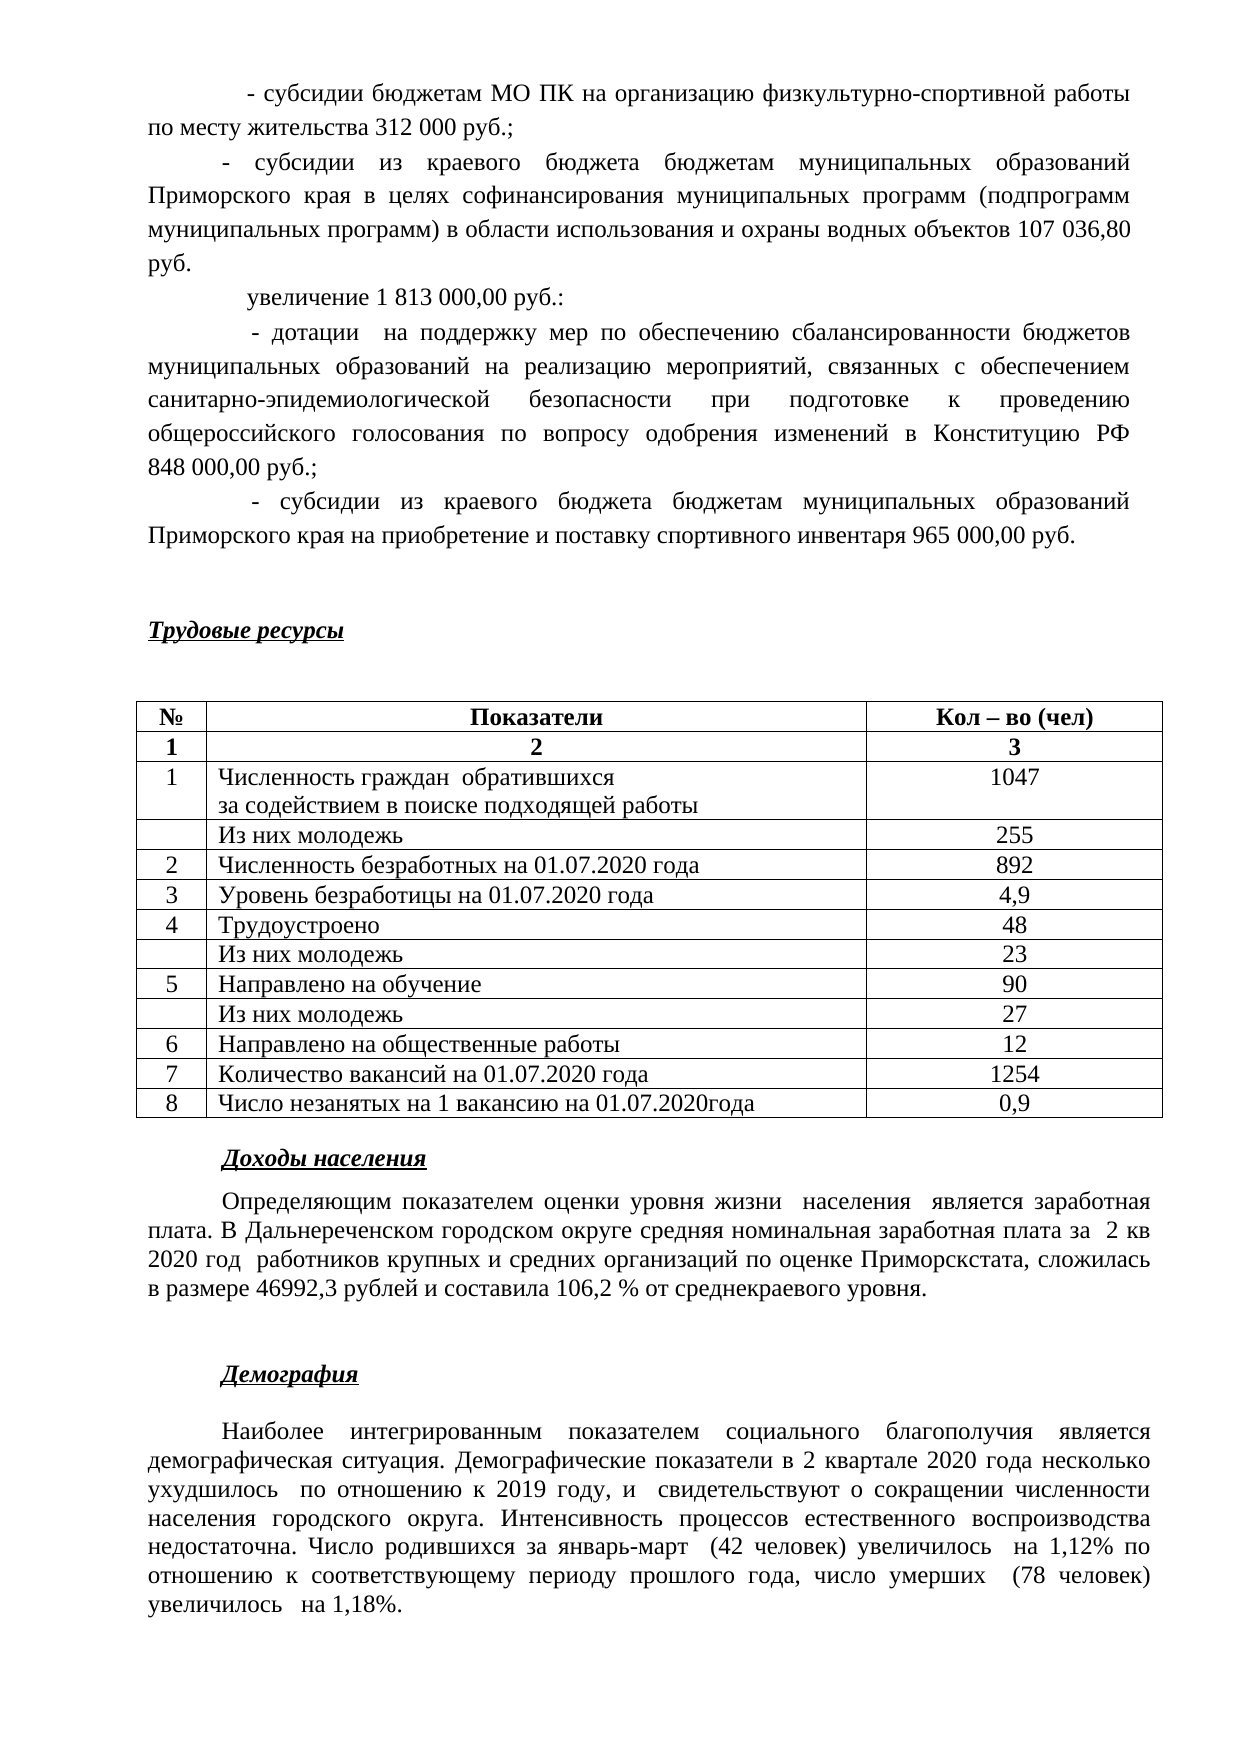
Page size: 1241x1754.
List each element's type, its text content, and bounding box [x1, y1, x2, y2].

text - субсидии бюджетам МО ПК на организацию физкультурно-спортивной работы по месту жительства 312 000 руб.; [148, 75, 1131, 142]
table_header Кол – во (чел) [867, 702, 1162, 731]
table_cell [137, 820, 206, 849]
table_cell 12 [867, 1029, 1162, 1058]
text Доходы населения [148, 1143, 1152, 1172]
table_cell Численность граждан обратившихся за содействием в поиске подходящей работы [207, 762, 866, 819]
table_cell 1047 [867, 762, 1162, 819]
table_cell Из них молодежь [207, 940, 866, 968]
table_cell Из них молодежь [207, 999, 866, 1028]
table_cell 255 [867, 820, 1162, 849]
table_cell 5 [137, 969, 206, 998]
table_header № [137, 702, 206, 731]
table_cell 0,9 [867, 1089, 1162, 1117]
text - субсидии из краевого бюджета бюджетам муниципальных образований Приморского края в целях софинансирования муниципальных программ (подпрограмм муниципальных программ) в области использования и охраны водных объектов 107 036,80 руб. [148, 143, 1131, 278]
table_cell Направлено на обучение [207, 969, 866, 998]
table_cell Трудоустроено [207, 910, 866, 938]
table_cell 7 [137, 1059, 206, 1087]
text Наиболее интегрированным показателем социального благополучия является демографическая ситуация. Демографические показатели в 2 квартале 2020 года несколько ухудшилось по отношению к 2019 году, и свидетельствуют о сокращении численности населения городского округа. Интенсивность процессов естественного воспроизводства недостаточна. Число родившихся за январь-март (42 человек) увеличилось на 1,12% по отношению к соответствующему периоду прошлого года, число умерших (78 человек) увеличилось на 1,18%. [148, 1416, 1152, 1618]
table_cell Из них молодежь [207, 820, 866, 849]
table_cell 1 [137, 732, 206, 761]
table_cell Численность безработных на 01.07.2020 года [207, 850, 866, 879]
table_cell Число незанятых на 1 вакансию на 01.07.2020года [207, 1089, 866, 1117]
table_cell 892 [867, 850, 1162, 879]
table_header Показатели [207, 702, 866, 731]
table_cell 4,9 [867, 880, 1162, 909]
text Демография [162, 1359, 1152, 1388]
text - субсидии из краевого бюджета бюджетам муниципальных образований Приморского края на приобретение и поставку спортивного инвентаря 965 000,00 руб. [148, 483, 1131, 550]
table_cell 2 [137, 850, 206, 879]
table_cell 90 [867, 969, 1162, 998]
table_cell 48 [867, 910, 1162, 938]
text Определяющим показателем оценки уровня жизни населения является заработная плата. В Дальнереченском городском округе средняя номинальная заработная плата за 2 кв 2020 год работников крупных и средних организаций по оценке Приморскстата, сложилась в размере 46992,3 рублей и составила 106,2 % от среднекраевого уровня. [148, 1186, 1152, 1301]
table_cell 4 [137, 910, 206, 938]
table_cell 1 [137, 762, 206, 819]
table_cell 3 [867, 732, 1162, 761]
table_cell 6 [137, 1029, 206, 1058]
table_cell Количество вакансий на 01.07.2020 года [207, 1059, 866, 1087]
table_cell 2 [207, 732, 866, 761]
table_cell [137, 999, 206, 1028]
table_cell Уровень безработицы на 01.07.2020 года [207, 880, 866, 909]
table_cell 8 [137, 1089, 206, 1117]
table_cell [137, 940, 206, 968]
table_cell Направлено на общественные работы [207, 1029, 866, 1058]
table_cell 3 [137, 880, 206, 909]
table_cell 23 [867, 940, 1162, 968]
text увеличение 1 813 000,00 руб.: [148, 279, 1131, 313]
table_cell 1254 [867, 1059, 1162, 1087]
text - дотации на поддержку мер по обеспечению сбалансированности бюджетов муниципальных образований на реализацию мероприятий, связанных с обеспечением санитарно-эпидемиологической безопасности при подготовке к проведению общероссийского голосования по вопросу одобрения изменений в Конституцию РФ 848 000,00 руб.; [148, 313, 1131, 482]
table_cell 27 [867, 999, 1162, 1028]
text Трудовые ресурсы [148, 615, 1152, 644]
